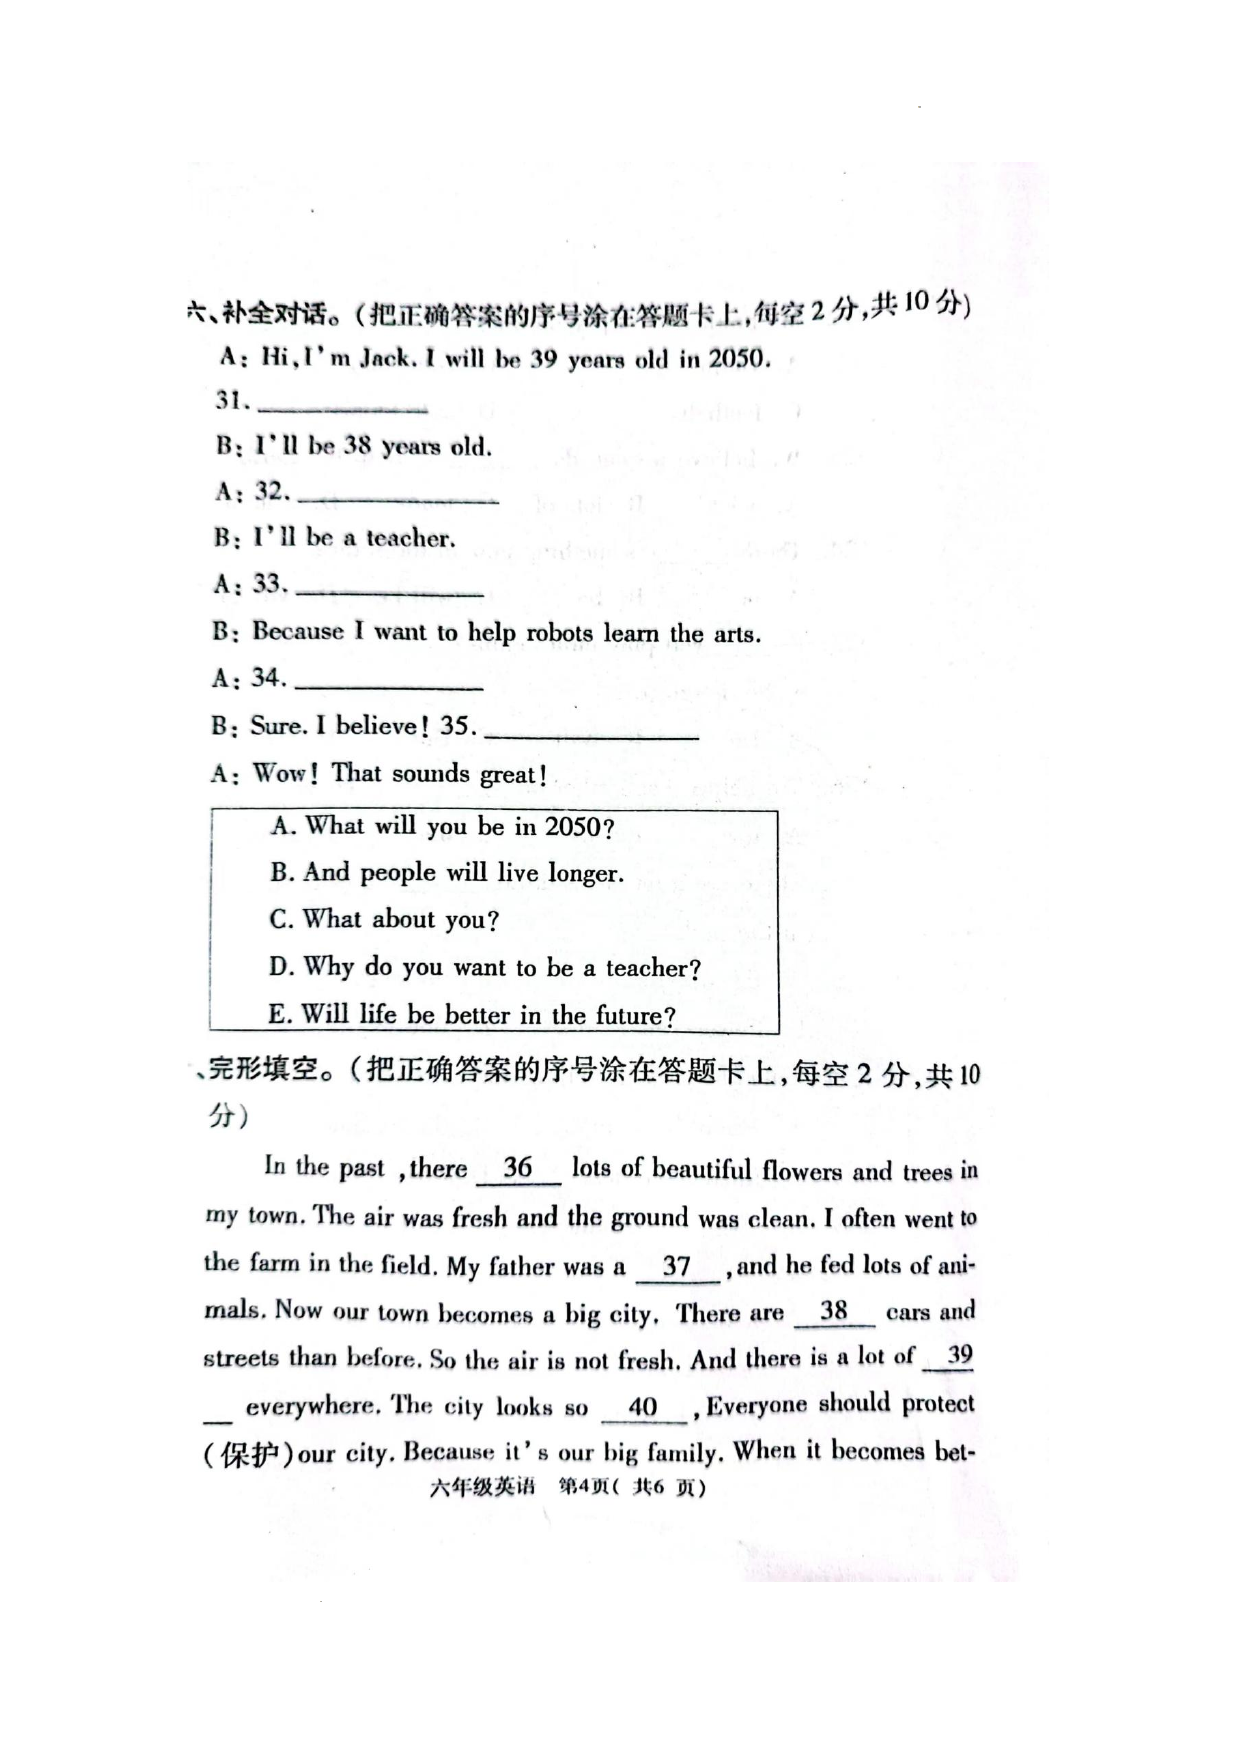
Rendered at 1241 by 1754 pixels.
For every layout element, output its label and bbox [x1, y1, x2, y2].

picture [187, 162, 1050, 1582]
